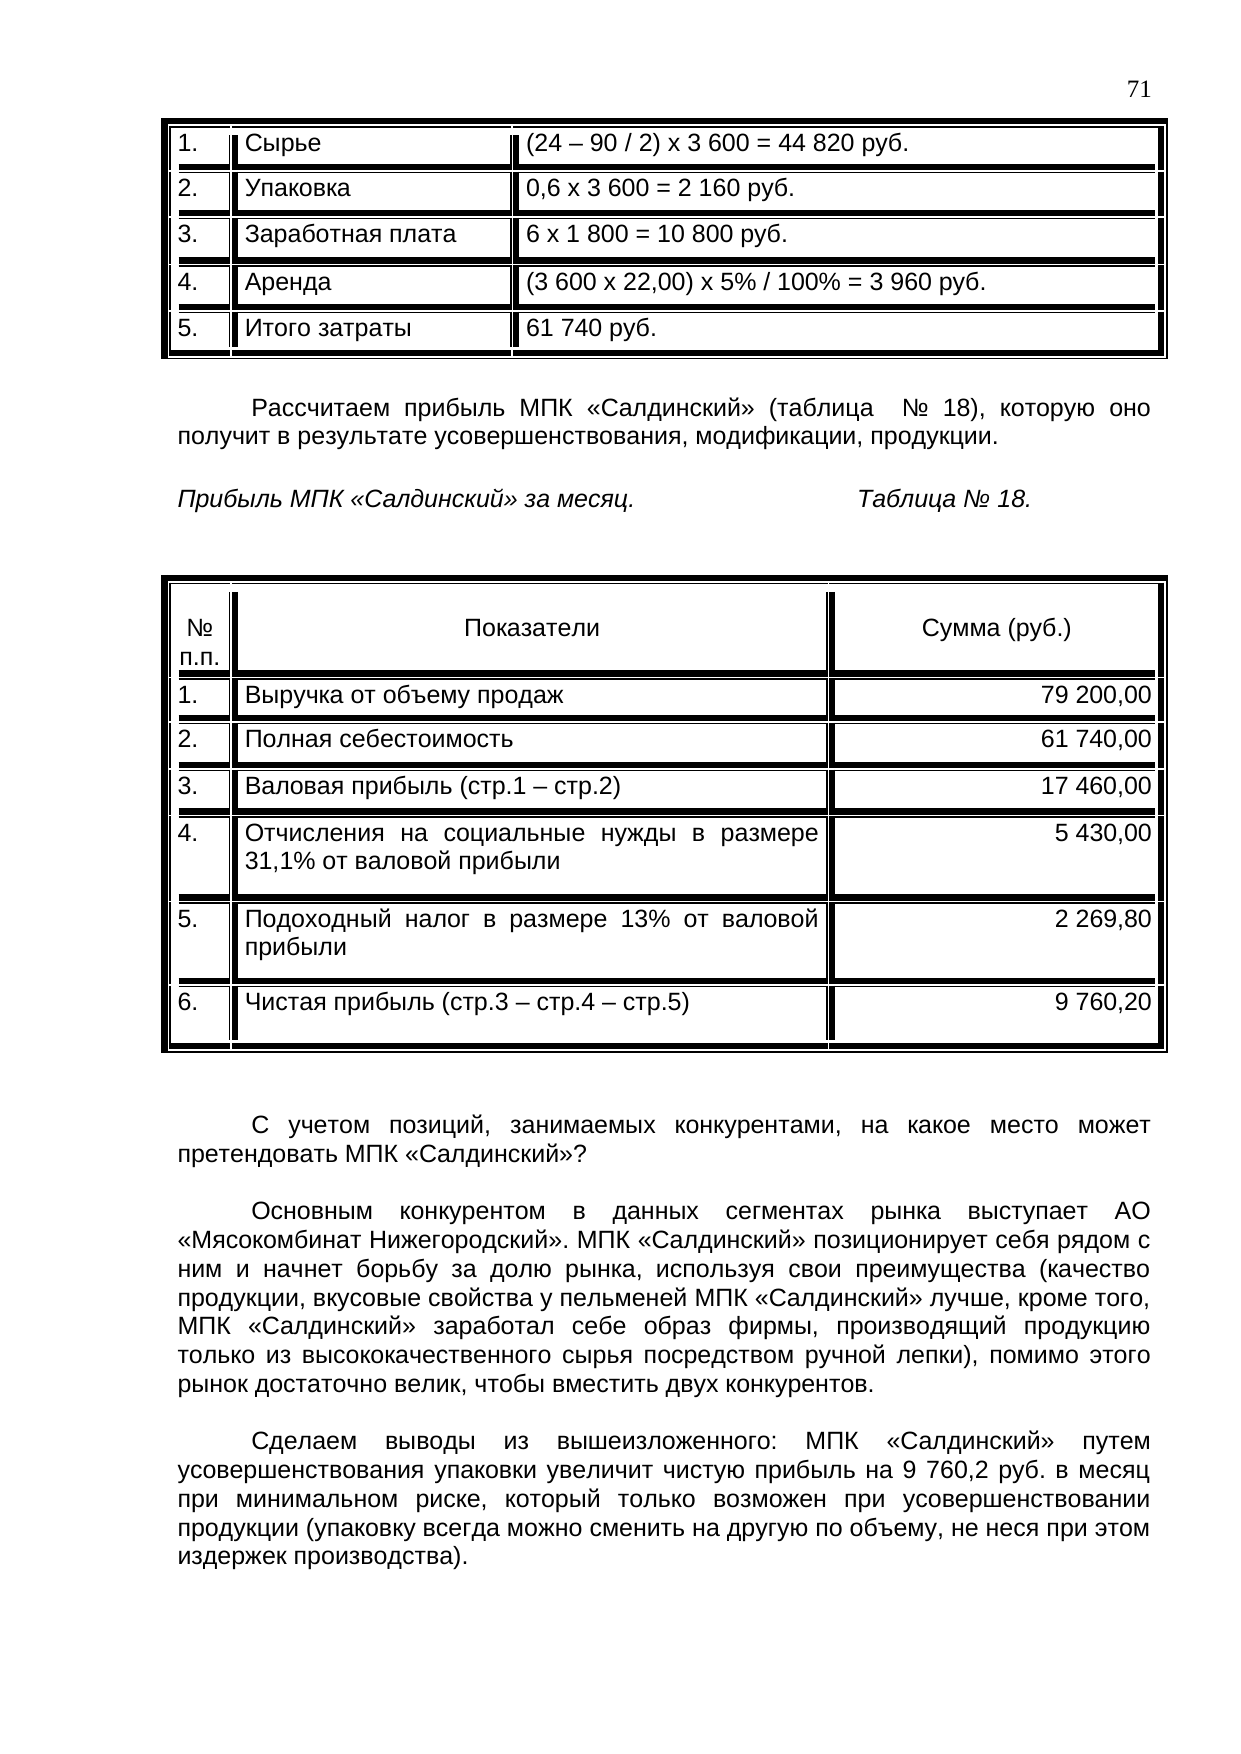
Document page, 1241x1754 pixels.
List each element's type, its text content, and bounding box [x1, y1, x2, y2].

table_cell 2 269,80 [831, 894, 1163, 978]
table_cell 5 430,00 [831, 808, 1163, 894]
text Сделаем выводы из вышеизложенного: МПК «Салдинский» путем усовершенствования упаковки увеличит чистую прибыль на 9 760,2 руб. в месяц при минимальном риске, который только возможен при усовершенствовании продукции (упаковку всегда можно сменить на другую по объему, не неся при этом издержек производства). [177, 1426, 1152, 1570]
table_cell 2. [168, 715, 233, 762]
table_cell 79 200,00 [831, 670, 1163, 715]
table_cell Заработная плата [238, 219, 510, 257]
table_cell 61 740,00 [831, 715, 1163, 762]
table_header № п.п. [168, 581, 233, 670]
table_cell Подоходный налог в размере 13% от валовой прибыли [238, 904, 826, 978]
table_cell 6 х 1 800 = 10 800 руб. [515, 210, 1163, 257]
table_cell Упаковка [238, 173, 510, 210]
table_cell 1. [168, 670, 233, 715]
table_cell Итого затраты [233, 304, 514, 350]
table_cell 4. [168, 257, 233, 304]
text Прибыль МПК «Салдинский» за месяц. Таблица № 18. [177, 484, 1152, 512]
table_cell 4. [168, 808, 233, 894]
table_cell 17 460,00 [831, 762, 1163, 808]
table_cell Отчисления на социальные нужды в размере 31,1% от валовой прибыли [238, 818, 826, 894]
table_cell 3. [168, 210, 233, 257]
table_cell 1. [168, 124, 233, 164]
table_cell Сырье [233, 124, 514, 164]
table_cell 5. [168, 304, 233, 350]
table_cell Валовая прибыль (стр.1 – стр.2) [238, 771, 826, 808]
table_cell 2. [168, 164, 233, 210]
table_cell Чистая прибыль (стр.3 – стр.4 – стр.5) [233, 978, 831, 1043]
table_cell 61 740 руб. [515, 304, 1163, 350]
text Основным конкурентом в данных сегментах рынка выступает АО «Мясокомбинат Нижегородский». МПК «Салдинский» позиционирует себя рядом с ним и начнет борьбу за долю рынка, используя свои преимущества (качество продукции, вкусовые свойства у пельменей МПК «Салдинский» лучше, кроме того, МПК «Салдинский» заработал себе образ фирмы, производящий продукцию только из высококачественного сырья посредством ручной лепки), помимо этого рынок достаточно велик, чтобы вместить двух конкурентов. [177, 1196, 1152, 1397]
table_header Показатели [233, 581, 831, 670]
table_cell 3. [168, 762, 233, 808]
table_cell 0,6 х 3 600 = 2 160 руб. [515, 164, 1163, 210]
table_cell (3 600 х 22,00) х 5% / 100% = 3 960 руб. [515, 257, 1163, 304]
table_cell Полная себестоимость [238, 724, 826, 762]
table_header Сумма (руб.) [831, 584, 1158, 670]
table_cell Аренда [238, 267, 510, 304]
table_cell Выручка от объему продаж [238, 680, 826, 715]
table_cell 9 760,20 [831, 978, 1163, 1043]
table_cell 6. [168, 978, 233, 1043]
text С учетом позиций, занимаемых конкурентами, на какое место может претендовать МПК «Салдинский»? [177, 1110, 1152, 1167]
table_cell 5. [168, 894, 233, 978]
text Рассчитаем прибыль МПК «Салдинский» (таблица № 18), которую оно получит в результате усовершенствования, модификации, продукции. [177, 393, 1152, 450]
table_cell (24 – 90 / 2) х 3 600 = 44 820 руб. [515, 128, 1158, 164]
